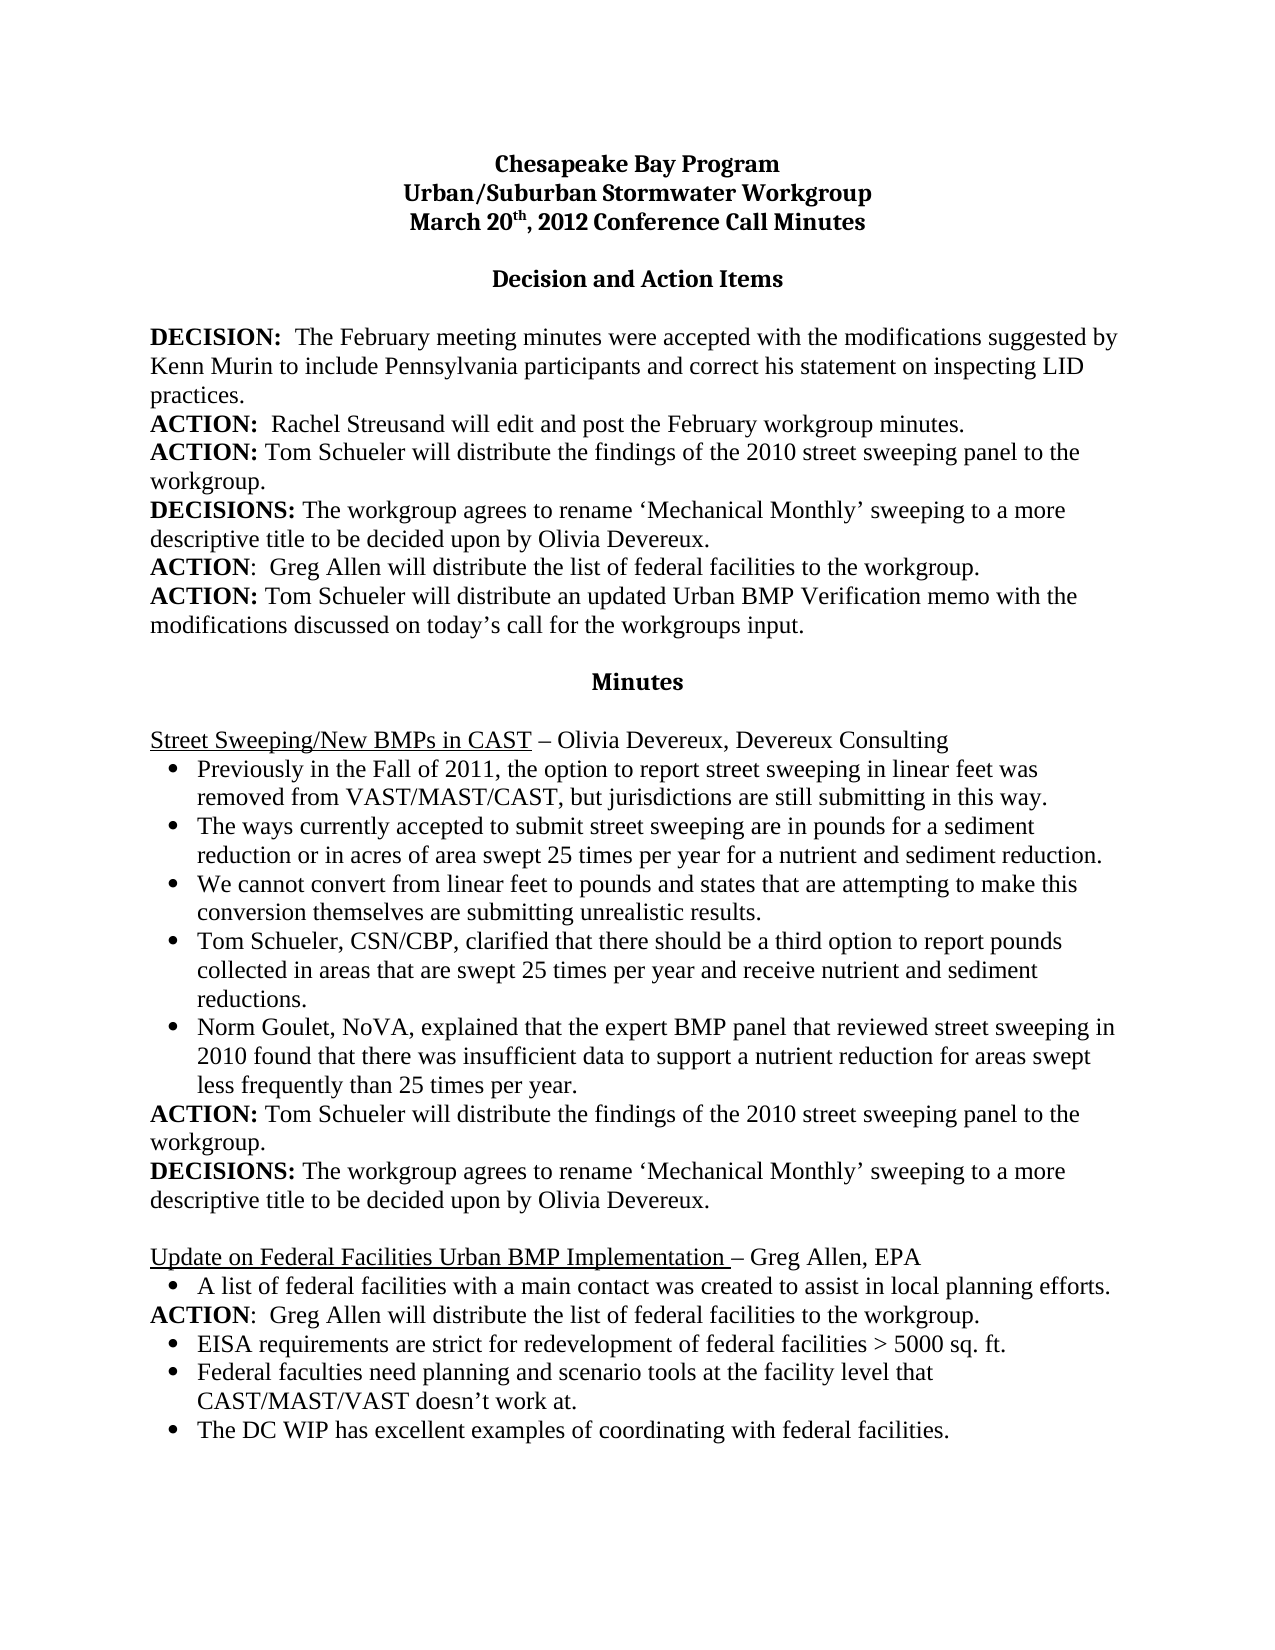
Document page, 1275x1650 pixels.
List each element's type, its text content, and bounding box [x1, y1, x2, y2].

text March 20th, 2012 Conference Call Minutes [150, 207, 1125, 236]
text Decision and Action Items [150, 265, 1125, 294]
text DECISIONS: The workgroup agrees to rename ‘Mechanical Monthly’ sweeping to a more descriptive title to be decided upon by Olivia Devereux. [150, 1156, 1125, 1214]
list EISA requirements are strict for redevelopment of federal facilities > 5000 sq. ft. [169, 1329, 1125, 1357]
text Urban/Suburban Stormwater Workgroup [150, 179, 1125, 207]
text ACTION: Tom Schueler will distribute the findings of the 2010 street sweeping panel to the workgroup. [150, 437, 1125, 495]
list Norm Goulet, NoVA, explained that the expert BMP panel that reviewed street sweeping in 2010 found that there was insufficient data to support a nutrient reduction for areas swept less frequently than 25 times per year. [169, 1012, 1125, 1099]
text DECISIONS: The workgroup agrees to rename ‘Mechanical Monthly’ sweeping to a more descriptive title to be decided upon by Olivia Devereux. [150, 495, 1125, 552]
list Previously in the Fall of 2011, the option to report street sweeping in linear feet was removed from VAST/MAST/CAST, but jurisdictions are still submitting in this way. [169, 754, 1125, 811]
text Street Sweeping/New BMPs in CAST – Olivia Devereux, Devereux Consulting [150, 725, 1125, 754]
list The DC WIP has excellent examples of coordinating with federal facilities. [169, 1415, 1125, 1444]
text ACTION: Rachel Streusand will edit and post the February workgroup minutes. [150, 409, 1125, 437]
text DECISION: The February meeting minutes were accepted with the modifications suggested by Kenn Murin to include Pennsylvania participants and correct his statement on inspecting LID practices. [150, 322, 1125, 409]
text ACTION: Greg Allen will distribute the list of federal facilities to the workgroup. [150, 552, 1125, 581]
text Minutes [150, 667, 1125, 696]
list We cannot convert from linear feet to pounds and states that are attempting to make this conversion themselves are submitting unrealistic results. [169, 869, 1125, 926]
list Federal faculties need planning and scenario tools at the facility level that CAST/MAST/VAST doesn’t work at. [169, 1357, 1125, 1415]
text ACTION: Tom Schueler will distribute an updated Urban BMP Verification memo with the modifications discussed on today’s call for the workgroups input. [150, 581, 1125, 639]
text Update on Federal Facilities Urban BMP Implementation – Greg Allen, EPA [150, 1242, 1125, 1271]
text ACTION: Tom Schueler will distribute the findings of the 2010 street sweeping panel to the workgroup. [150, 1099, 1125, 1156]
list Tom Schueler, CSN/CBP, clarified that there should be a third option to report pounds collected in areas that are swept 25 times per year and receive nutrient and sediment reductions. [169, 926, 1125, 1012]
text Chesapeake Bay Program [150, 150, 1125, 179]
list A list of federal facilities with a main contact was created to assist in local planning efforts. [169, 1271, 1125, 1300]
list The ways currently accepted to submit street sweeping are in pounds for a sediment reduction or in acres of area swept 25 times per year for a nutrient and sediment reduction. [169, 811, 1125, 869]
text ACTION: Greg Allen will distribute the list of federal facilities to the workgroup. [150, 1300, 1125, 1329]
